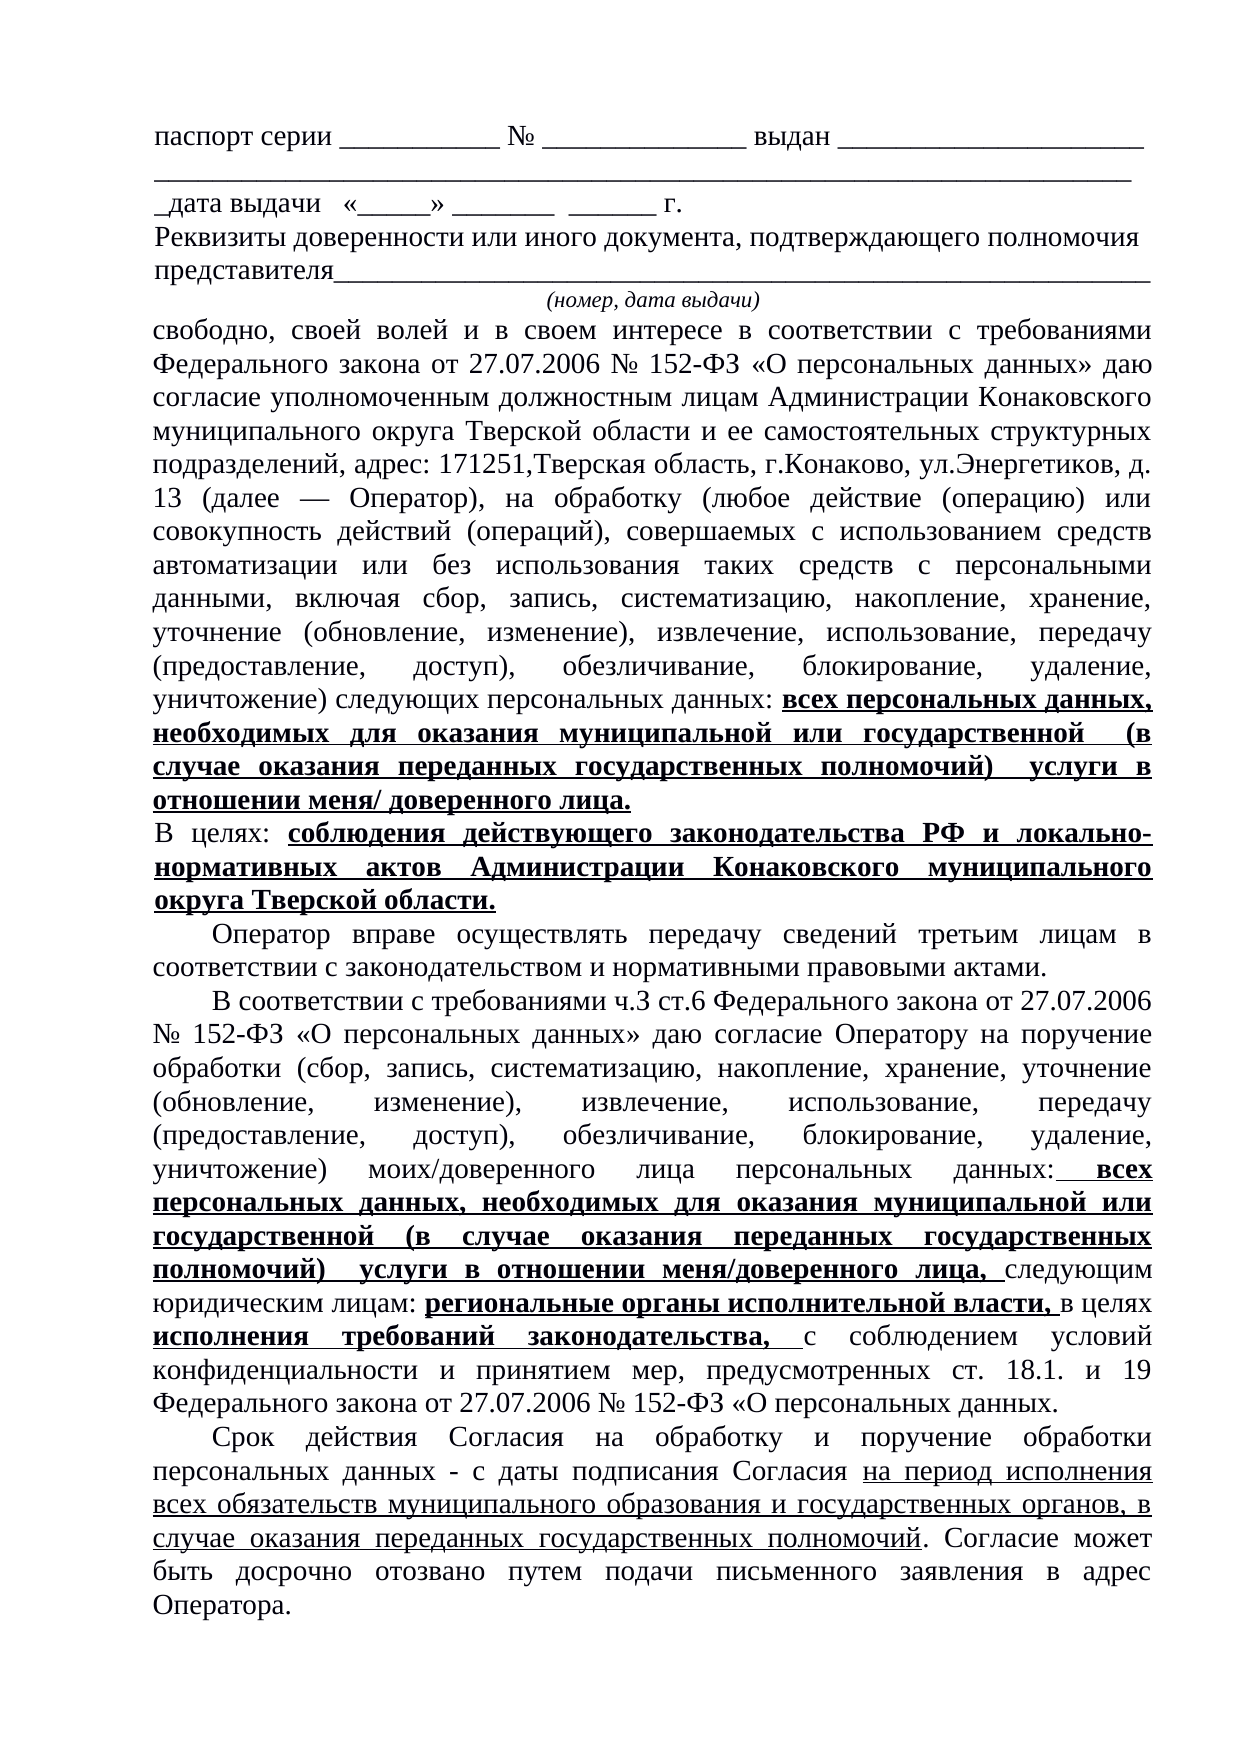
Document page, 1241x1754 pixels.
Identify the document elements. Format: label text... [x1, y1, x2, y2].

text В соответствии с требованиями ч.З ст.6 Федерального закона от 27.07.2006 № 152-ФЗ «О персональных данных» даю согласие Оператору на поручение обработки (сбор, запись, систематизацию, накопление, хранение, уточнение (обновление, изменение), извлечение, использование, передачу (предоставление, доступ), обезличивание, блокирование, удаление, уничтожение) моих/доверенного лица персональных данных: всех персональных данных, необходимых для оказания муниципальной или государственной (в случае оказания переданных государственных полномочий) услуги в отношении меня/доверенного лица, следующим юридическим лицам: региональные органы исполнительной власти, в целях исполнения требований законодательства, с соблюдением условий конфиденциальности и принятием мер, предусмотренных ст. 18.1. и 19 Федерального закона от 27.07.2006 № 152-ФЗ «О персональных данных. [152, 1248, 1152, 1419]
text ____________________________________________________________________дата выдачи «_____» _______ ______ г. [154, 152, 1152, 219]
text Оператор вправе осуществлять передачу сведений третьим лицам в соответствии с законодательством и нормативными правовыми актами. [152, 916, 1152, 983]
text паспорт серии ___________ № ______________ выдан _____________________ [154, 118, 1152, 152]
text Реквизиты доверенности или иного документа, подтверждающего полномочия представителя________________________________________________________ [154, 219, 1152, 286]
text свободно, своей волей и в своем интересе в соответствии с требованиями Федерального закона от 27.07.2006 № 152-ФЗ «О персональных данных» даю согласие уполномоченным должностным лицам Администрации Конаковского муниципального округа Тверской области и ее самостоятельных структурных подразделений, адрес: 171251,Тверская область, г.Конаково, ул.Энергетиков, д. 13 (далее — Оператор), на обработку (любое действие (операцию) или совокупность действий (операций), совершаемых с использованием средств автоматизации или без использования таких средств с персональными данными, включая сбор, запись, систематизацию, накопление, хранение, уточнение (обновление, изменение), извлечение, использование, передачу (предоставление, доступ), обезличивание, блокирование, удаление, уничтожение) следующих персональных данных: всех персональных данных, необходимых для оказания муниципальной или государственной (в случае оказания переданных государственных полномочий) услуги в отношении меня/ доверенного лица. [152, 312, 1152, 744]
text В целях: соблюдения действующего законодательства РФ и локально-нормативных актов Администрации Конаковского муниципального округа Тверской области. [154, 815, 1152, 878]
text В соответствии с требованиями ч.З ст.6 Федерального закона от 27.07.2006 № 152-ФЗ «О персональных данных» даю согласие Оператору на поручение обработки (сбор, запись, систематизацию, накопление, хранение, уточнение (обновление, изменение), извлечение, использование, передачу (предоставление, доступ), обезличивание, блокирование, удаление, уничтожение) моих/доверенного лица персональных данных: всех персональных данных, необходимых для оказания муниципальной или государственной (в случае оказания переданных государственных полномочий) услуги в отношении меня/доверенного лица, следующим юридическим лицам: региональные органы исполнительной власти, в целях исполнения требований законодательства, с соблюдением условий конфиденциальности и принятием мер, предусмотренных ст. 18.1. и 19 Федерального закона от 27.07.2006 № 152-ФЗ «О персональных данных. [152, 983, 1152, 1213]
text (номер, дата выдачи) [154, 286, 1152, 312]
text В целях: соблюдения действующего законодательства РФ и локально-нормативных актов Администрации Конаковского муниципального округа Тверской области. [154, 880, 1152, 916]
text Срок действия Согласия на обработку и поручение обработки персональных данных - с даты подписания Согласия на период исполнения всех обязательств муниципального образования и государственных органов, в случае оказания переданных государственных полномочий. Согласие может быть досрочно отозвано путем подачи письменного заявления в адрес Оператора. [152, 1516, 1152, 1620]
text Срок действия Согласия на обработку и поручение обработки персональных данных - с даты подписания Согласия на период исполнения всех обязательств муниципального образования и государственных органов, в случае оказания переданных государственных полномочий. Согласие может быть досрочно отозвано путем подачи письменного заявления в адрес Оператора. [152, 1419, 1152, 1515]
